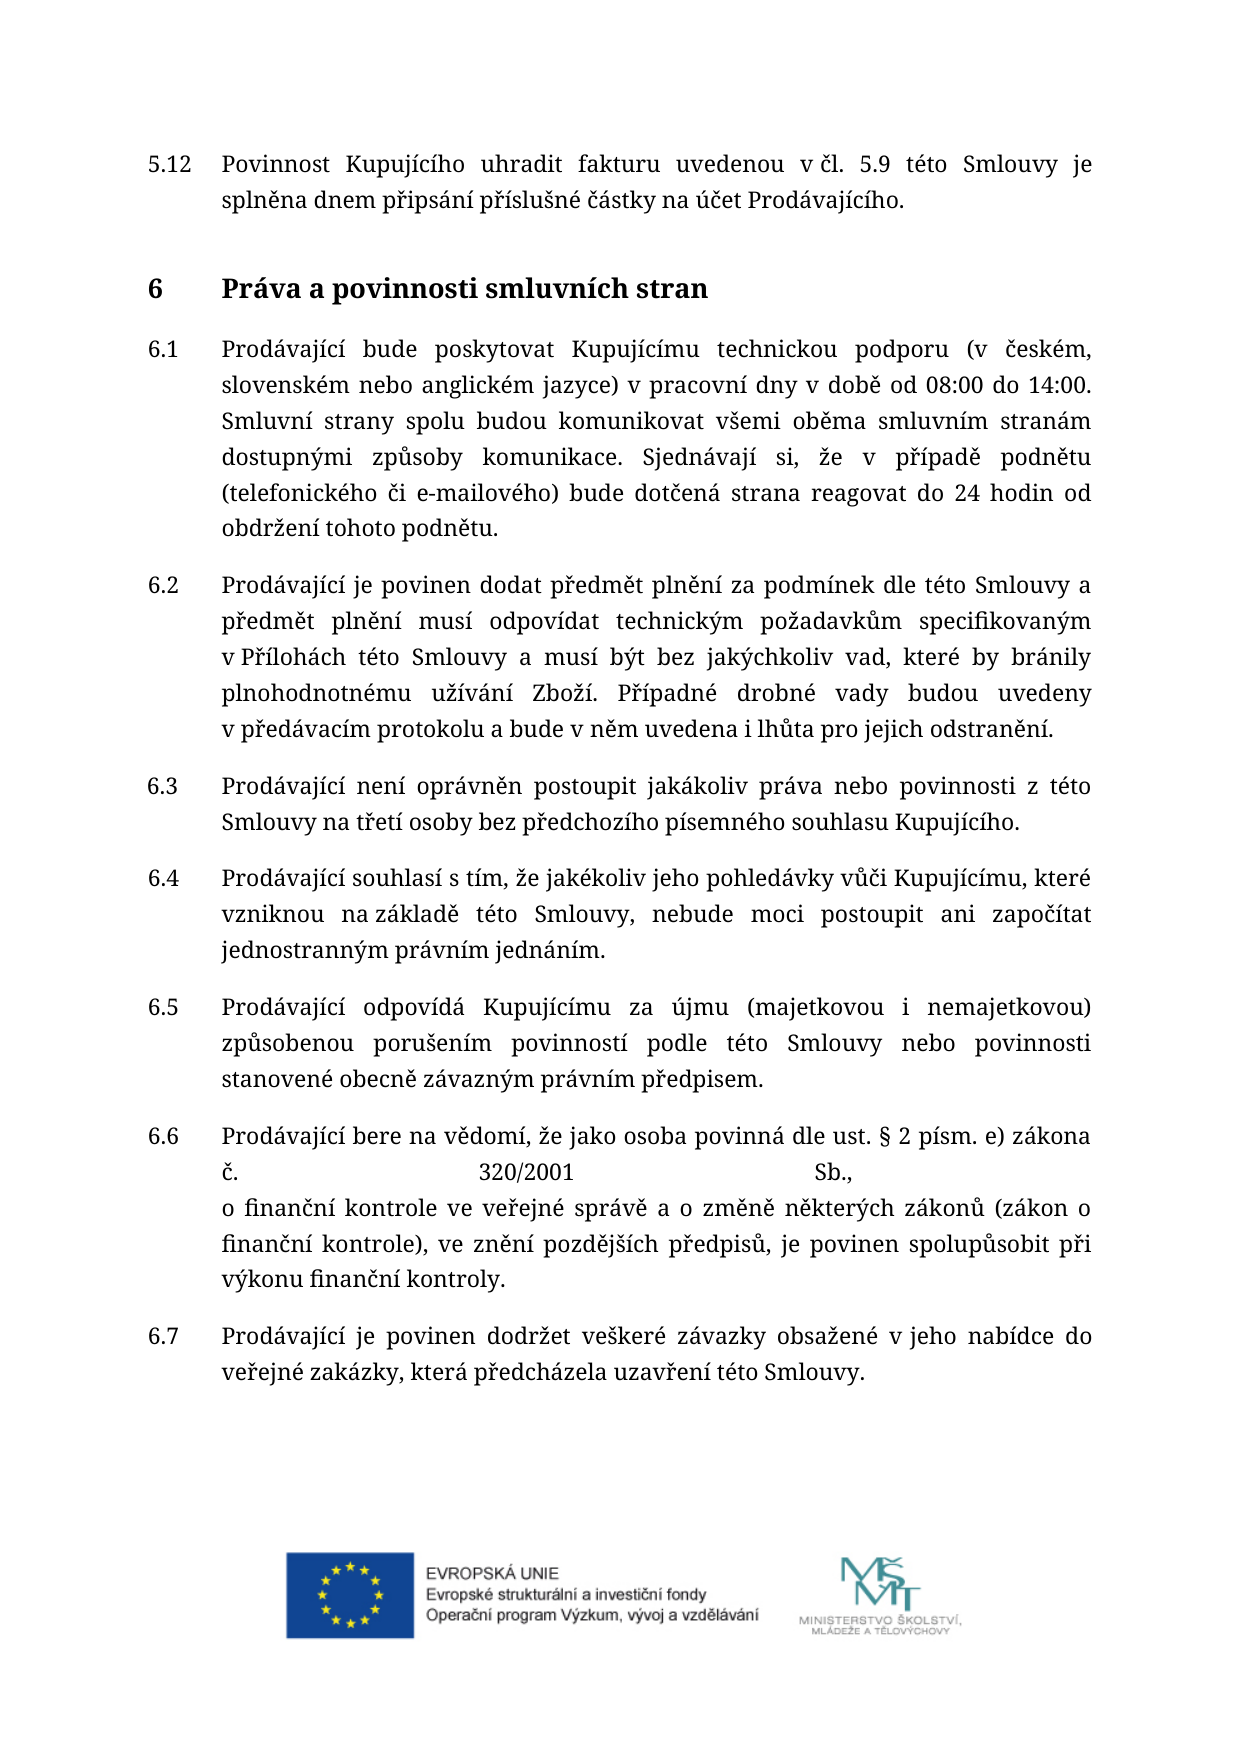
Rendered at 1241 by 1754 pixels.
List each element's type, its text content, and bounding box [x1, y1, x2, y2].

subtitle Prodávající odpovídá Kupujícímu za újmu (majetkovou i nemajetkovou) způsobenou porušením povinností podle této Smlouvy nebo povinnosti stanovené obecně závazným právním předpisem. [148, 991, 1093, 1094]
subtitle Prodávající není oprávněn postoupit jakákoliv práva nebo povinnosti z této Smlouvy na třetí osoby bez předchozího písemného souhlasu Kupujícího. [147, 770, 1093, 837]
subtitle Prodávající bere na vědomí, že jako osoba povinná dle ust. § 2 písm. e) zákona č. 320/2001 Sb., o finanční kontrole ve veřejné správě a o změně některých zákonů (zákon o finanční kontrole), ve znění pozdějších předpisů, je povinen spolupůsobit při výkonu finanční kontroly. [148, 1120, 1093, 1295]
subtitle Prodávající je povinen dodržet veškeré závazky obsažené v jeho nabídce do veřejné zakázky, která předcházela uzavření této Smlouvy. [148, 1320, 1093, 1387]
subtitle Prodávající souhlasí s tím, že jakékoliv jeho pohledávky vůči Kupujícímu, které vzniknou na základě této Smlouvy, nebude moci postoupit ani započítat jednostranným právním jednáním. [148, 862, 1093, 966]
subtitle Prodávající bude poskytovat Kupujícímu technickou podporu (v českém, slovenském nebo anglickém jazyce) v pracovní dny v době od 08:00 do 14:00. Smluvní strany spolu budou komunikovat všemi oběma smluvním stranám dostupnými způsoby komunikace. Sjednávají si, že v případě podnětu (telefonického či e-mailového) bude dotčená strana reagovat do 24 hodin od obdržení tohoto podnětu. [148, 333, 1093, 544]
subtitle Povinnost Kupujícího uhradit fakturu uvedenou v čl. 5.9 této Smlouvy je splněna dnem připsání příslušné částky na účet Prodávajícího. [148, 148, 1093, 215]
subtitle Prodávající je povinen dodat předmět plnění za podmínek dle této Smlouvy a předmět plnění musí odpovídat technickým požadavkům specifikovaným v Přílohách této Smlouvy a musí být bez jakýchkoliv vad, které by bránily plnohodnotnému užívání Zboží. Případné drobné vady budou uvedeny v předávacím protokolu a bude v něm uvedena i lhůta pro jejich odstranění. [148, 569, 1093, 744]
subtitle Práva a povinnosti smluvních stran [148, 269, 1093, 306]
picture [242, 1511, 999, 1681]
